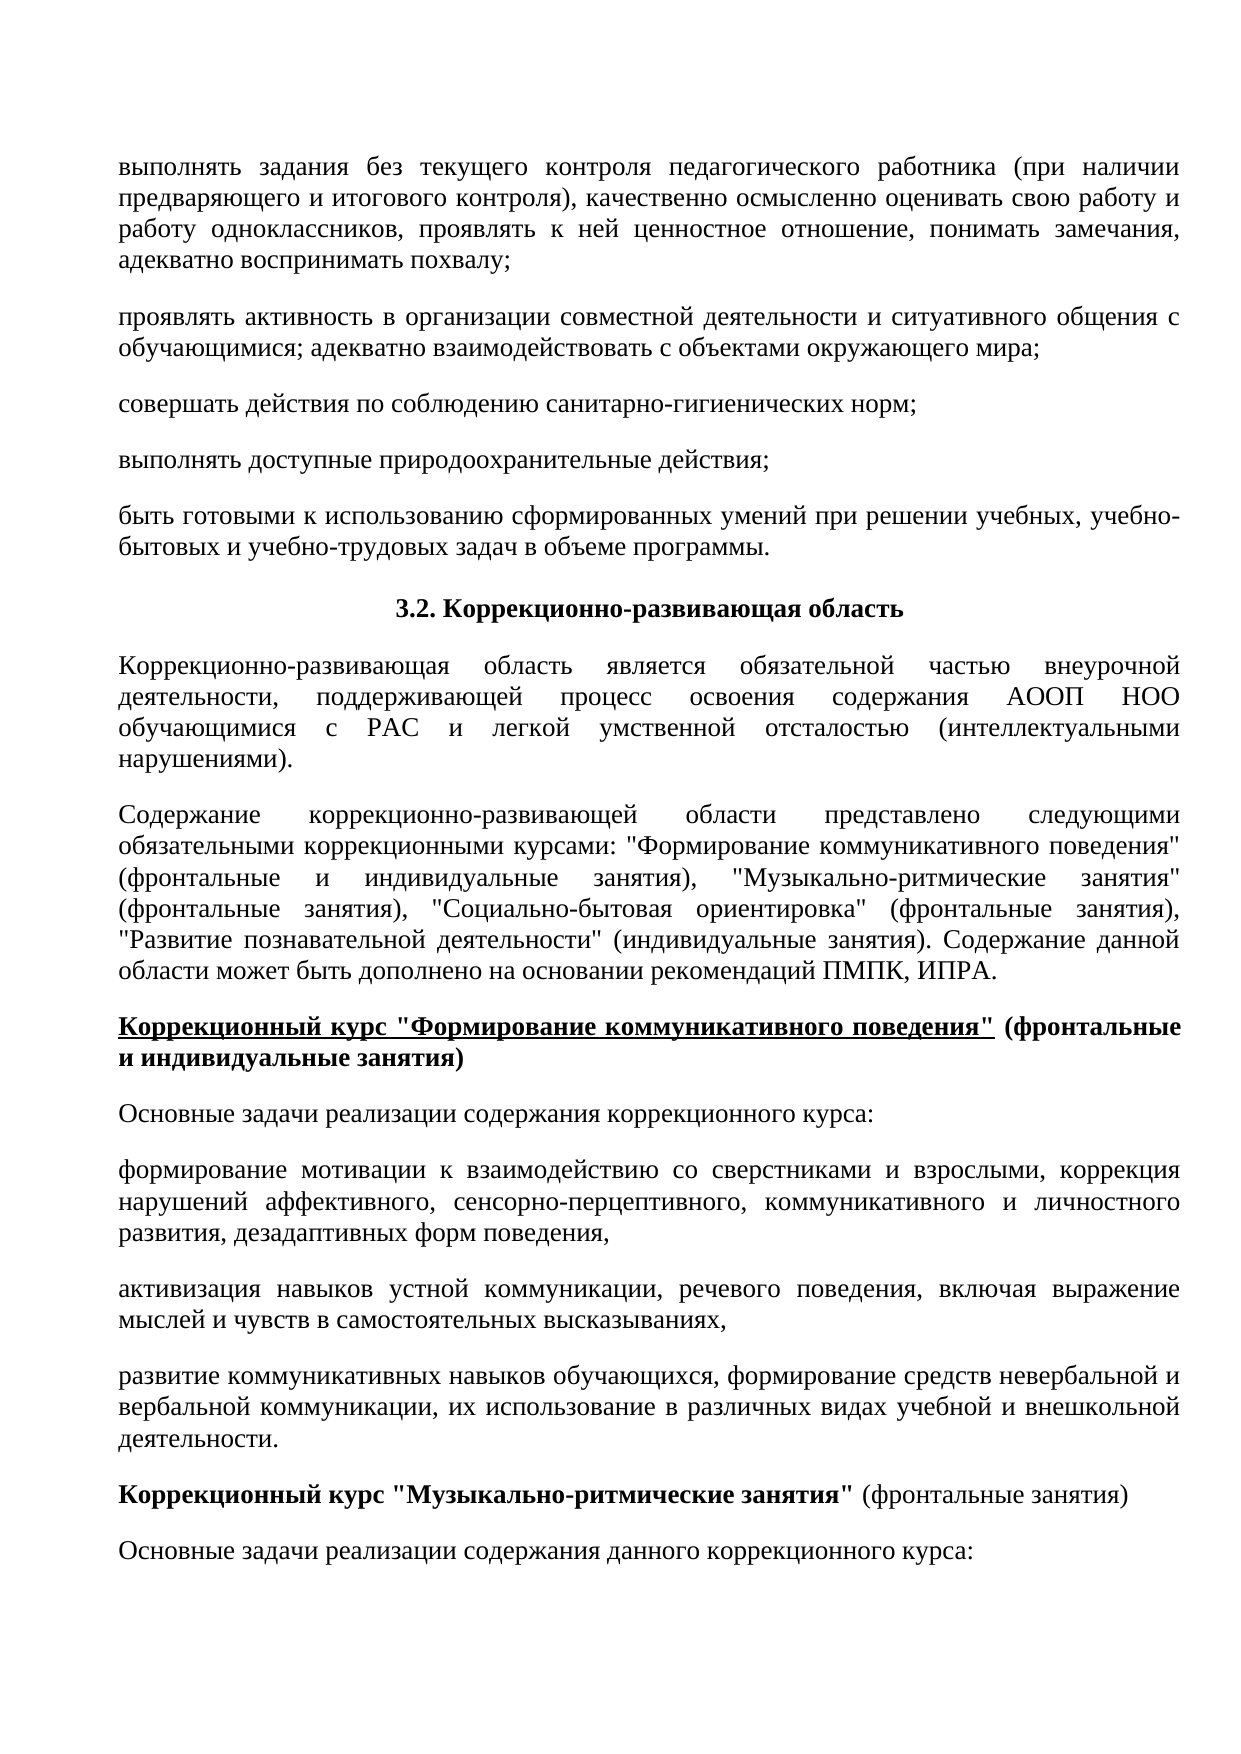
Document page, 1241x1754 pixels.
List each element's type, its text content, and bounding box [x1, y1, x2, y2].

text проявлять активность в организации совместной деятельности и ситуативного общения с обучающимися; адекватно взаимодействовать с объектами окружающего мира; [118, 299, 1181, 362]
text Коррекционно-развивающая область является обязательной частью внеурочной деятельности, поддерживающей процесс освоения содержания АООП НОО обучающимися с РАС и легкой умственной отсталостью (интеллектуальными нарушениями). [118, 649, 1181, 773]
text Основные задачи реализации содержания данного коррекционного курса: [118, 1534, 1181, 1565]
text Основные задачи реализации содержания коррекционного курса: [118, 1097, 1181, 1129]
text развитие коммуникативных навыков обучающихся, формирование средств невербальной и вербальной коммуникации, их использование в различных видах учебной и внешкольной деятельности. [118, 1359, 1181, 1453]
text выполнять задания без текущего контроля педагогического работника (при наличии предваряющего и итогового контроля), качественно осмысленно оценивать свою работу и работу одноклассников, проявлять к ней ценностное отношение, понимать замечания, адекватно воспринимать похвалу; [118, 150, 1181, 274]
text Содержание коррекционно-развивающей области представлено следующими обязательными коррекционными курсами: "Формирование коммуникативного поведения" (фронтальные и индивидуальные занятия), "Музыкально-ритмические занятия" (фронтальные занятия), "Социально-бытовая ориентировка" (фронтальные занятия), "Развитие познавательной деятельности" (индивидуальные занятия). Содержание данной области может быть дополнено на основании рекомендаций ПМПК, ИПРА. [118, 798, 1181, 985]
text Коррекционный курс "Музыкально-ритмические занятия" (фронтальные занятия) [118, 1478, 1181, 1509]
text формирование мотивации к взаимодействию со сверстниками и взрослыми, коррекция нарушений аффективного, сенсорно-перцептивного, коммуникативного и личностного развития, дезадаптивных форм поведения, [118, 1154, 1181, 1247]
text активизация навыков устной коммуникации, речевого поведения, включая выражение мыслей и чувств в самостоятельных высказываниях, [118, 1272, 1181, 1334]
text быть готовыми к использованию сформированных умений при решении учебных, учебно-бытовых и учебно-трудовых задач в объеме программы. [118, 499, 1181, 561]
text совершать действия по соблюдению санитарно-гигиенических норм; [118, 387, 1181, 418]
text 3.2. Коррекционно-развивающая область [118, 593, 1181, 624]
text Коррекционный курс "Формирование коммуникативного поведения" (фронтальные и индивидуальные занятия) [118, 1010, 1181, 1072]
text выполнять доступные природоохранительные действия; [118, 443, 1181, 474]
